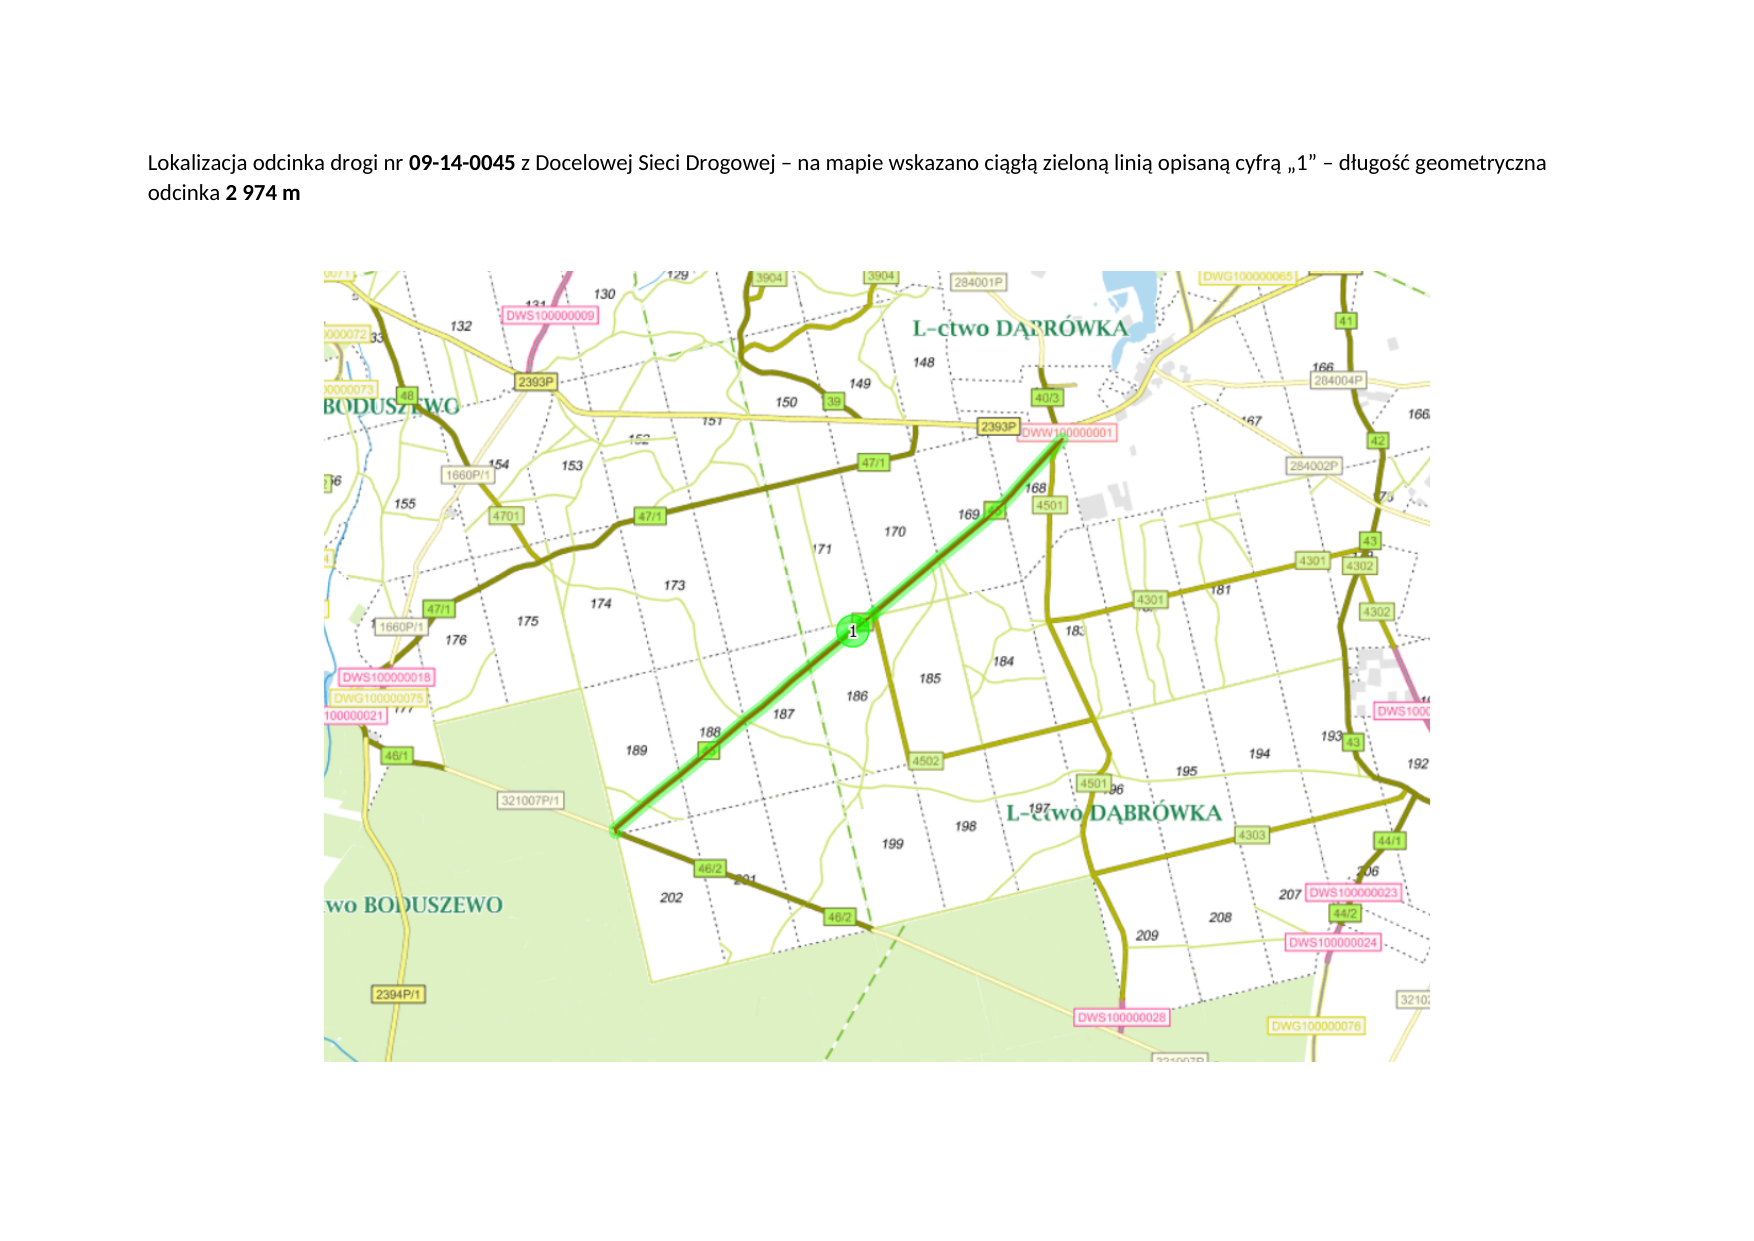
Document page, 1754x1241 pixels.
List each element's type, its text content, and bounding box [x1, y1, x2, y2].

text Lokalizacja odcinka drogi nr 09-14-0045 z Docelowej Sieci Drogowej – na mapie wskazano ciągłą zieloną linią opisaną cyfrą „1” – długość geometryczna odcinka 2 974 m [148, 148, 1606, 206]
picture [323, 271, 1431, 1062]
